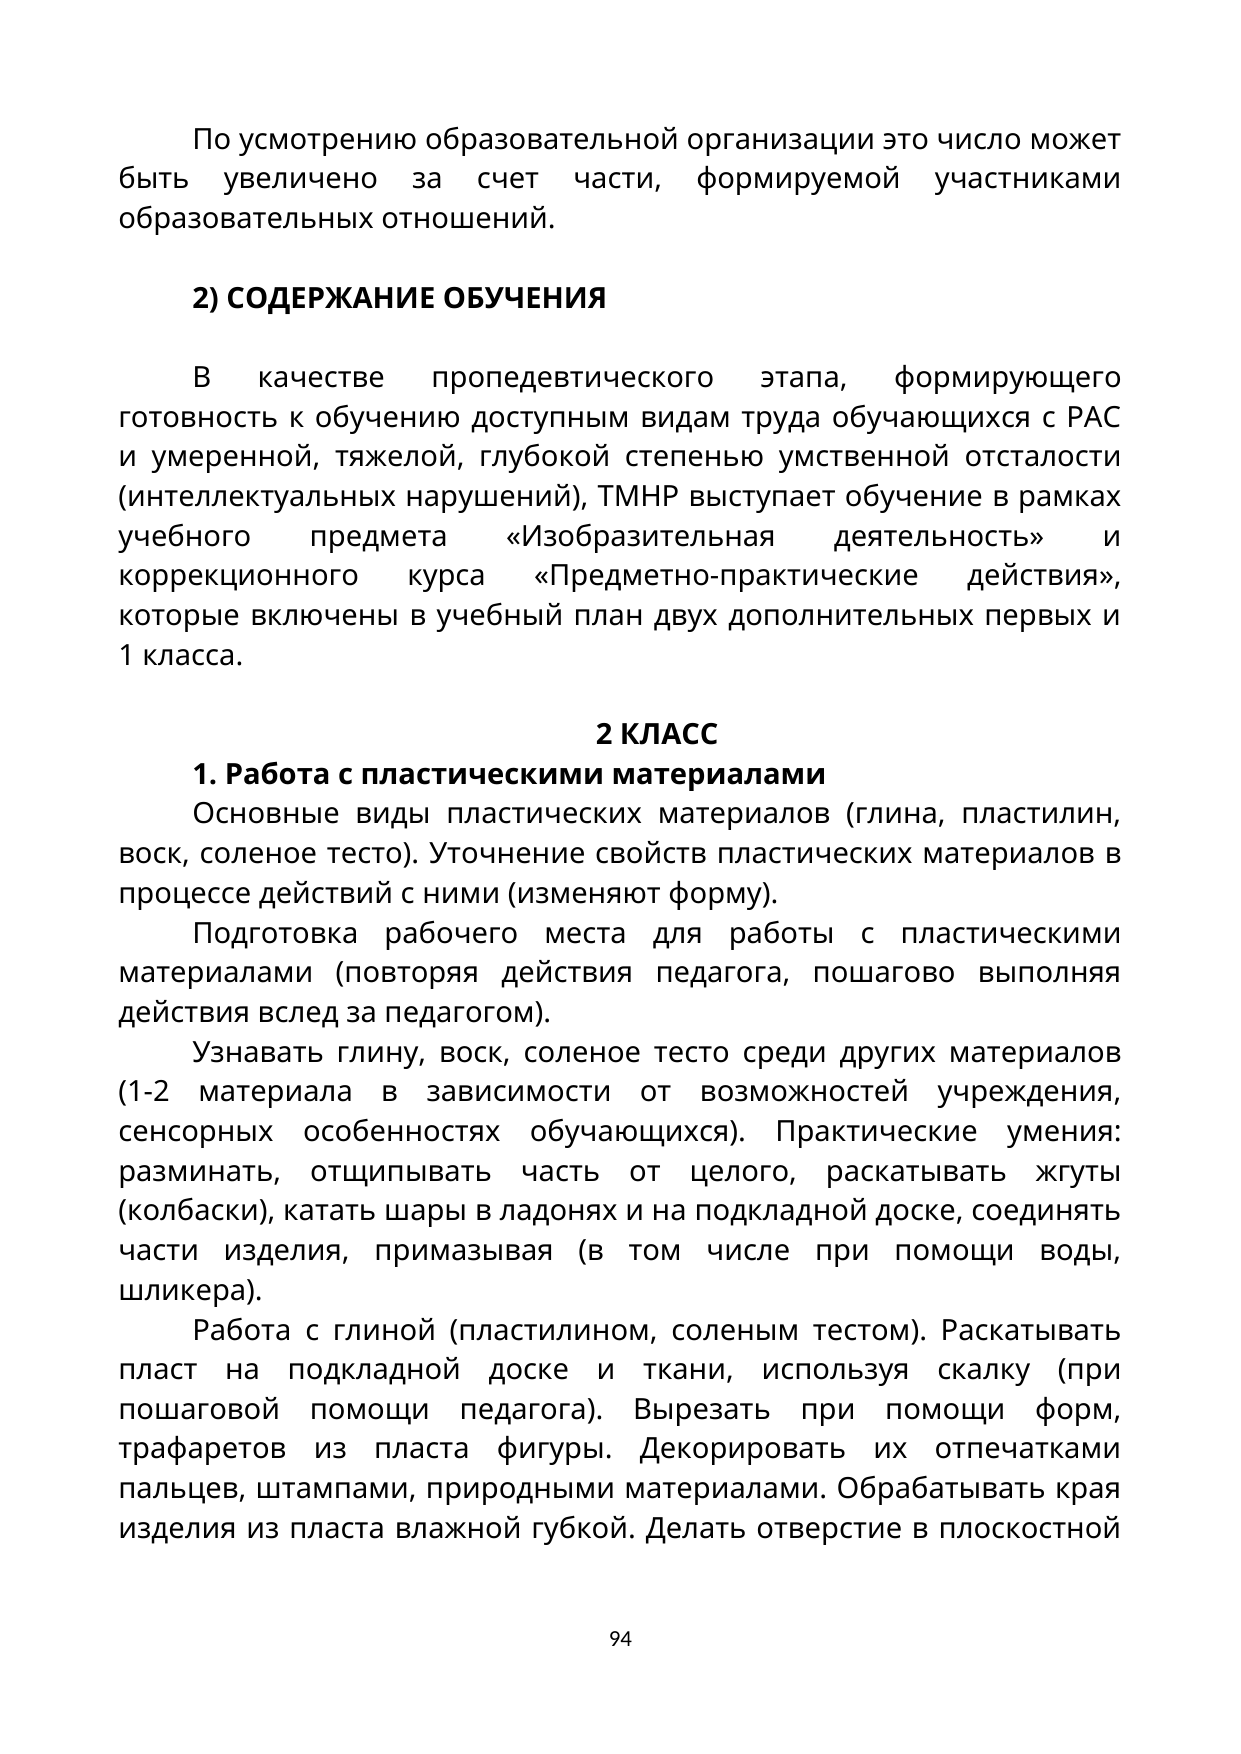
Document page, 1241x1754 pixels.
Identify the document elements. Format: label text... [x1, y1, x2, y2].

text Подготовка рабочего места для работы с пластическими материалами (повторяя действия педагога, пошагово выполняя действия вслед за педагогом). [118, 912, 1122, 1031]
text По усмотрению образовательной организации это число может быть увеличено за счет части, формируемой участниками образовательных отношений. [118, 118, 1122, 237]
text В качестве пропедевтического этапа, формирующего готовность к обучению доступным видам труда обучающихся с РАС и умеренной, тяжелой, глубокой степенью умственной отсталости (интеллектуальных нарушений), ТМНР выступает обучение в рамках учебного предмета «Изобразительная деятельность» и коррекционного курса «Предметно-практические действия», которые включены в учебный план двух дополнительных первых и 1 класса. [118, 356, 1122, 674]
text Основные виды пластических материалов (глина, пластилин, воск, соленое тесто). Уточнение свойств пластических материалов в процессе действий с ними (изменяют форму). [118, 793, 1122, 912]
text 2) СОДЕРЖАНИЕ ОБУЧЕНИЯ [118, 277, 1122, 317]
text Узнавать глину, воск, соленое тесто среди других материалов (1-2 материала в зависимости от возможностей учреждения, сенсорных особенностях обучающихся). Практические умения: разминать, отщипывать часть от целого, раскатывать жгуты (колбаски), катать шары в ладонях и на подкладной доске, соединять части изделия, примазывая (в том числе при помощи воды, шликера). [118, 1031, 1122, 1309]
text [118, 1309, 1122, 1547]
text 2 КЛАСС [118, 713, 1122, 753]
text 1. Работа с пластическими материалами [118, 753, 1122, 793]
